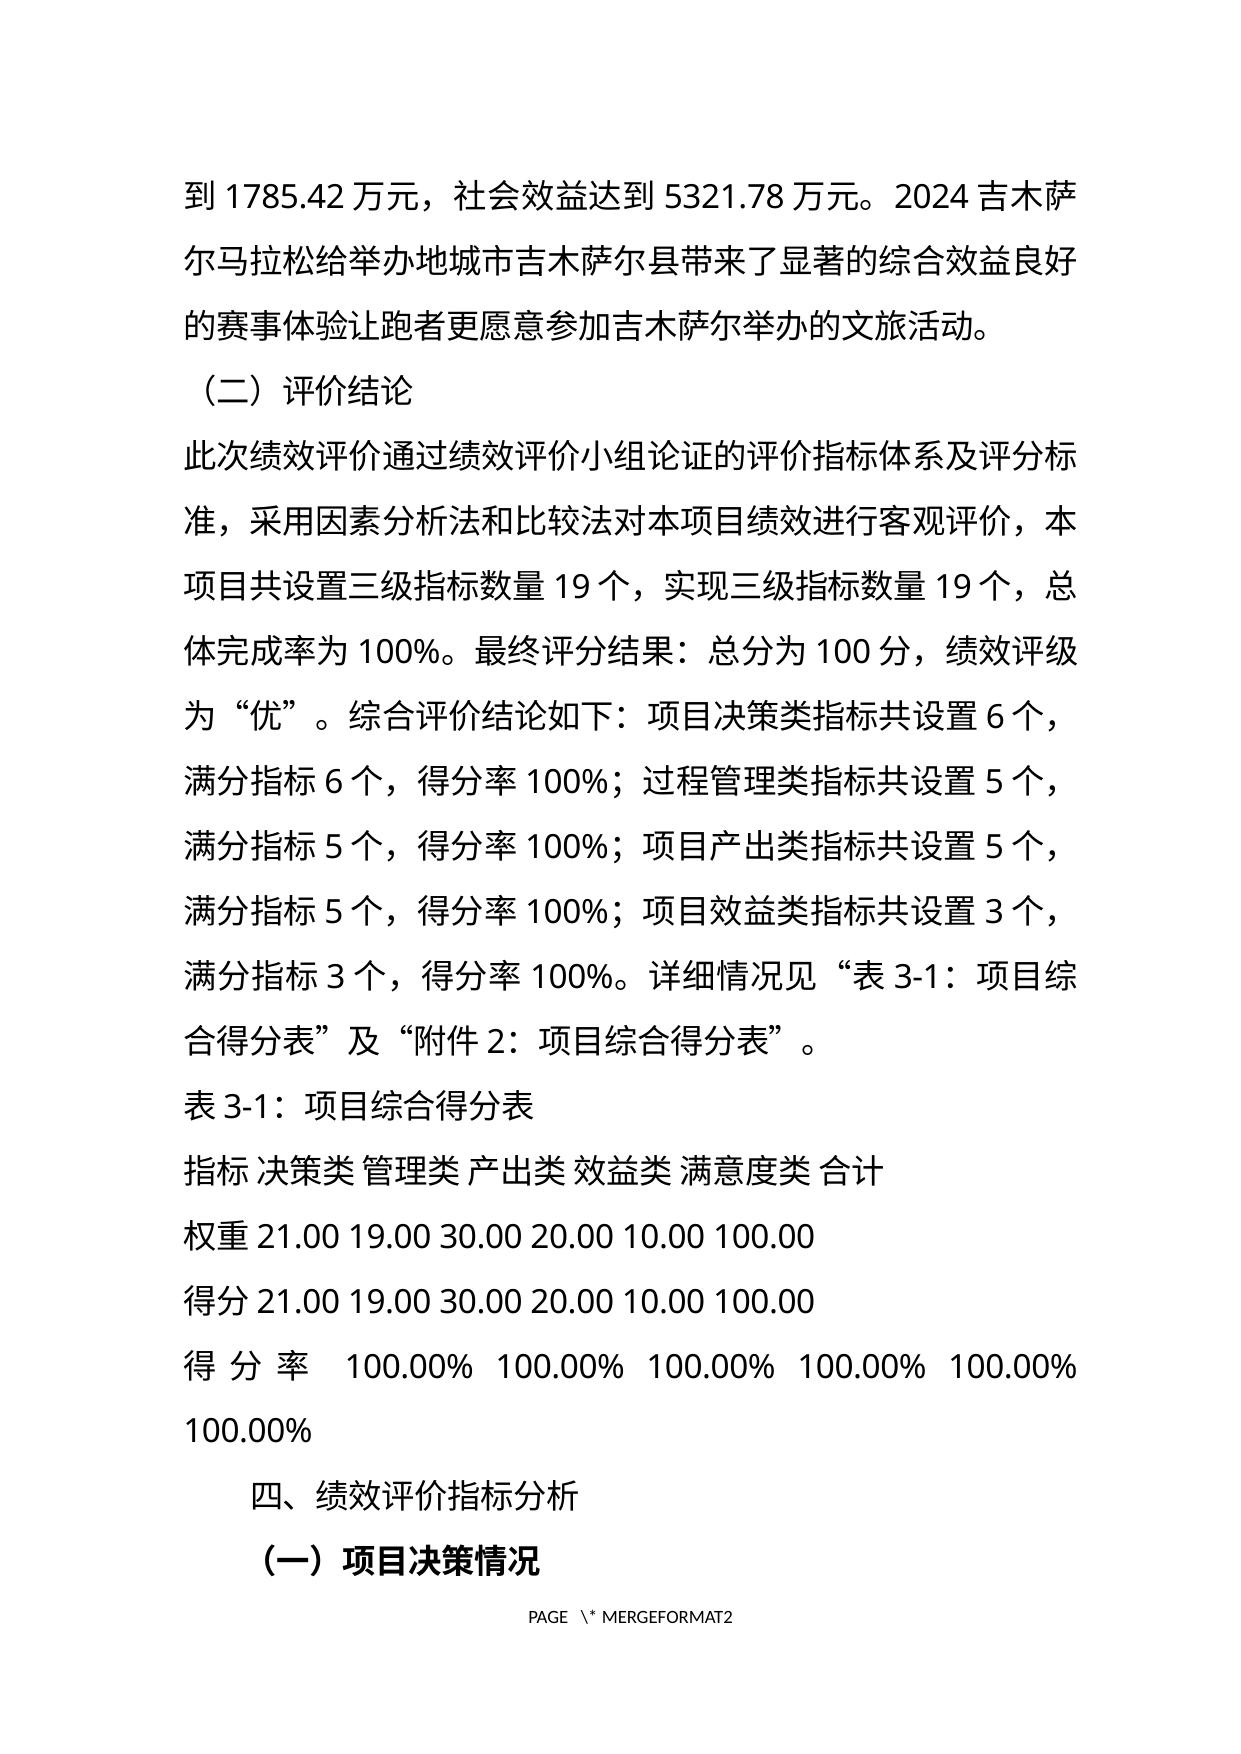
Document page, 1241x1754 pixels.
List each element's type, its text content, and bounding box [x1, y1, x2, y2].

text （一）项目决策情况 [183, 1527, 1078, 1592]
text 四、绩效评价指标分析 [183, 1462, 1078, 1527]
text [183, 162, 1078, 1462]
